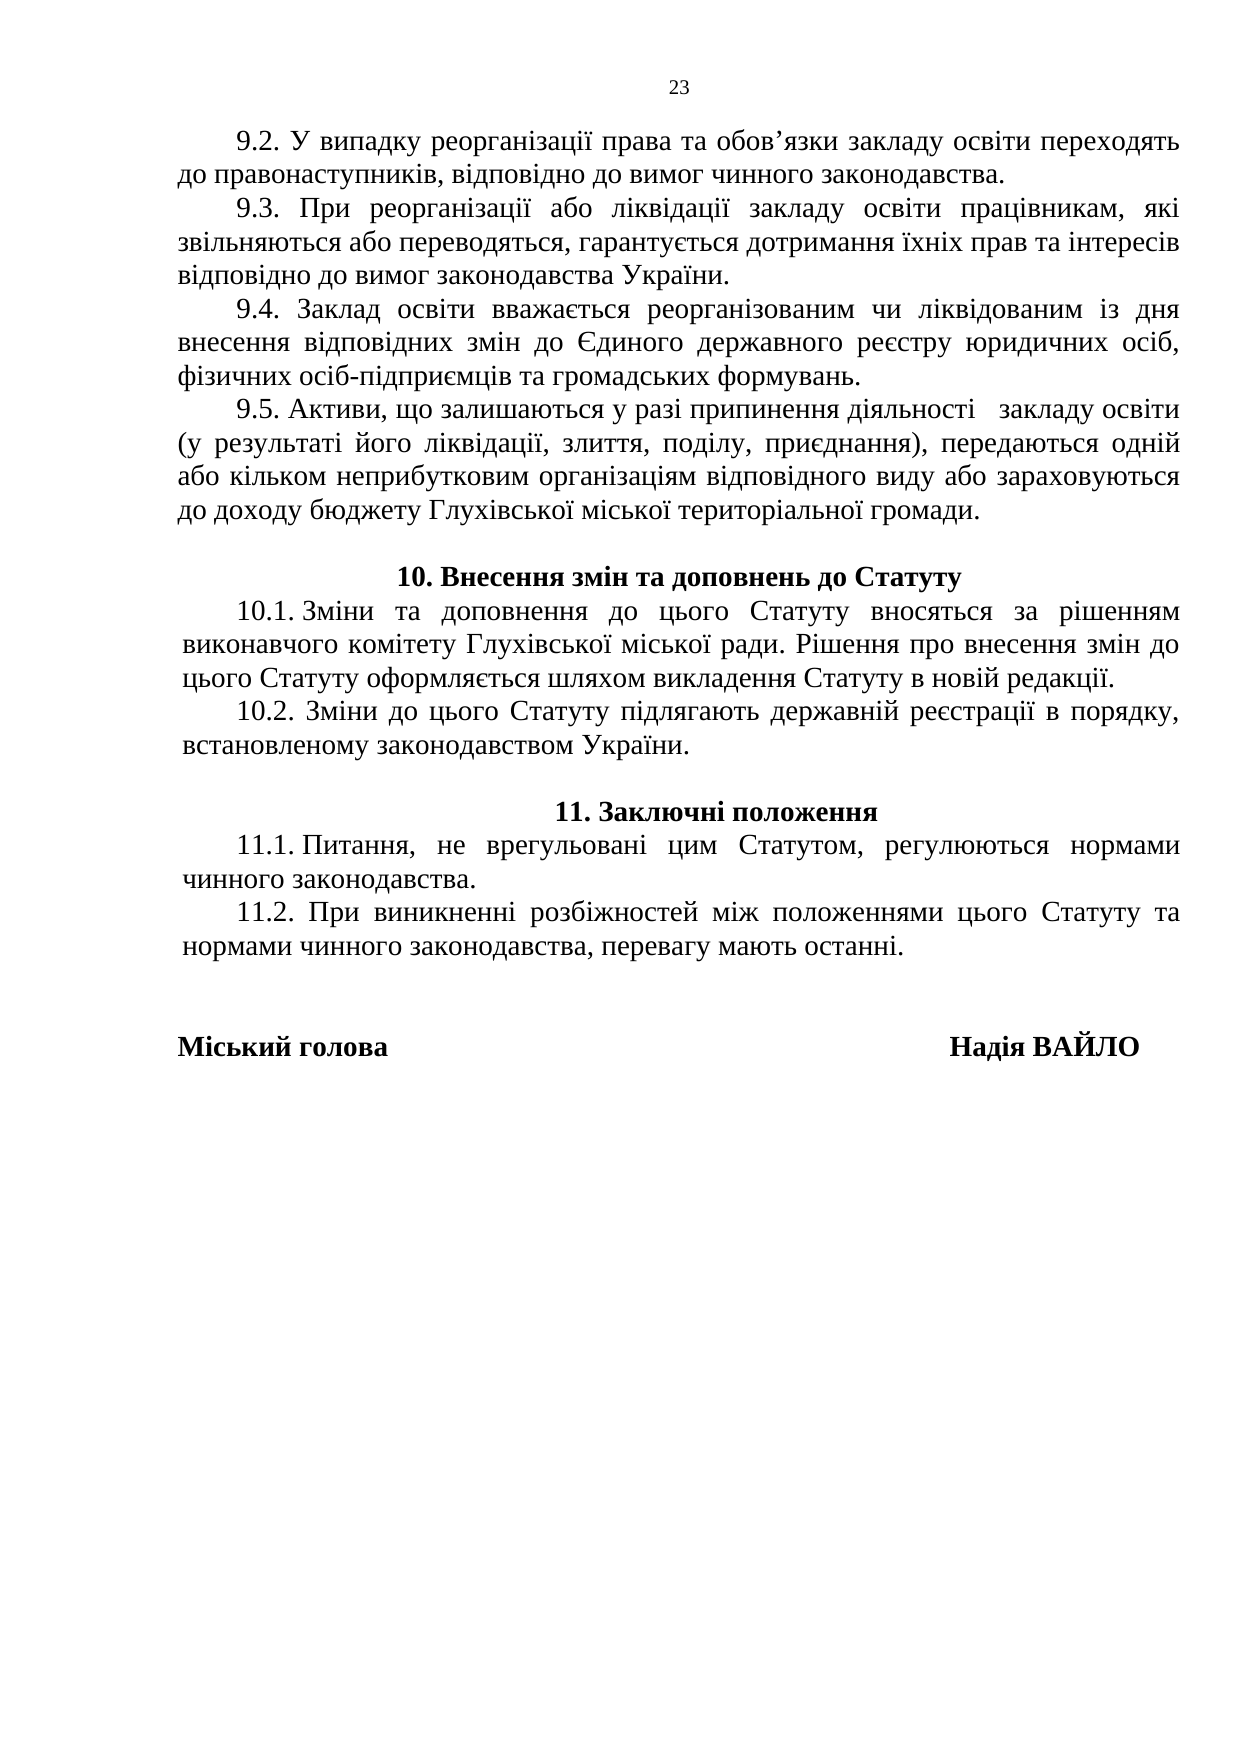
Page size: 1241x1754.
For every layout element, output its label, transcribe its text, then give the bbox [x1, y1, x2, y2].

list 10. Внесення змін та доповнень до Статуту [177, 559, 1181, 593]
text 9.4. Заклад освіти вважається реорганізованим чи ліквідованим із дня внесення відповідних змін до Єдиного державного реєстру юридичних осіб, фізичних осіб-підприємців та громадських формувань. [177, 291, 1181, 391]
text 11.1. Питання, не врегульовані цим Статутом, регулюються нормами чинного законодавства. [182, 827, 1181, 894]
text 11.2. При виникненні розбіжностей між положеннями цього Статуту та нормами чинного законодавства, перевагу мають останні. [182, 894, 1181, 962]
text 9.5. Активи, що залишаються у разі припинення діяльності закладу освіти (у результаті його ліквідації, злиття, поділу, приєднання), передаються одній або кільком неприбутковим організаціям відповідного виду або зараховуються до доходу бюджету Глухівської міської територіальної громади. [177, 391, 1181, 526]
text 10.1. Зміни та доповнення до цього Статуту вносяться за рішенням виконавчого комітету Глухівської міської ради. Рішення про внесення змін до цього Статуту оформляється шляхом викладення Статуту в новій редакції. [182, 593, 1181, 693]
text Міський голова Надія ВАЙЛО [177, 1029, 1181, 1062]
text 11. Заключні положення [177, 794, 1181, 827]
text 10.2. Зміни до цього Статуту підлягають державній реєстрації в порядку, встановленому законодавством України. [182, 693, 1181, 760]
text 9.2. У випадку реорганізації права та обов’язки закладу освіти переходять до правонаступників, відповідно до вимог чинного законодавства. [177, 123, 1181, 190]
text 9.3. При реорганізації або ліквідації закладу освіти працівникам, які звільняються або переводяться, гарантується дотримання їхніх прав та інтересів відповідно до вимог законодавства України. [177, 190, 1181, 291]
